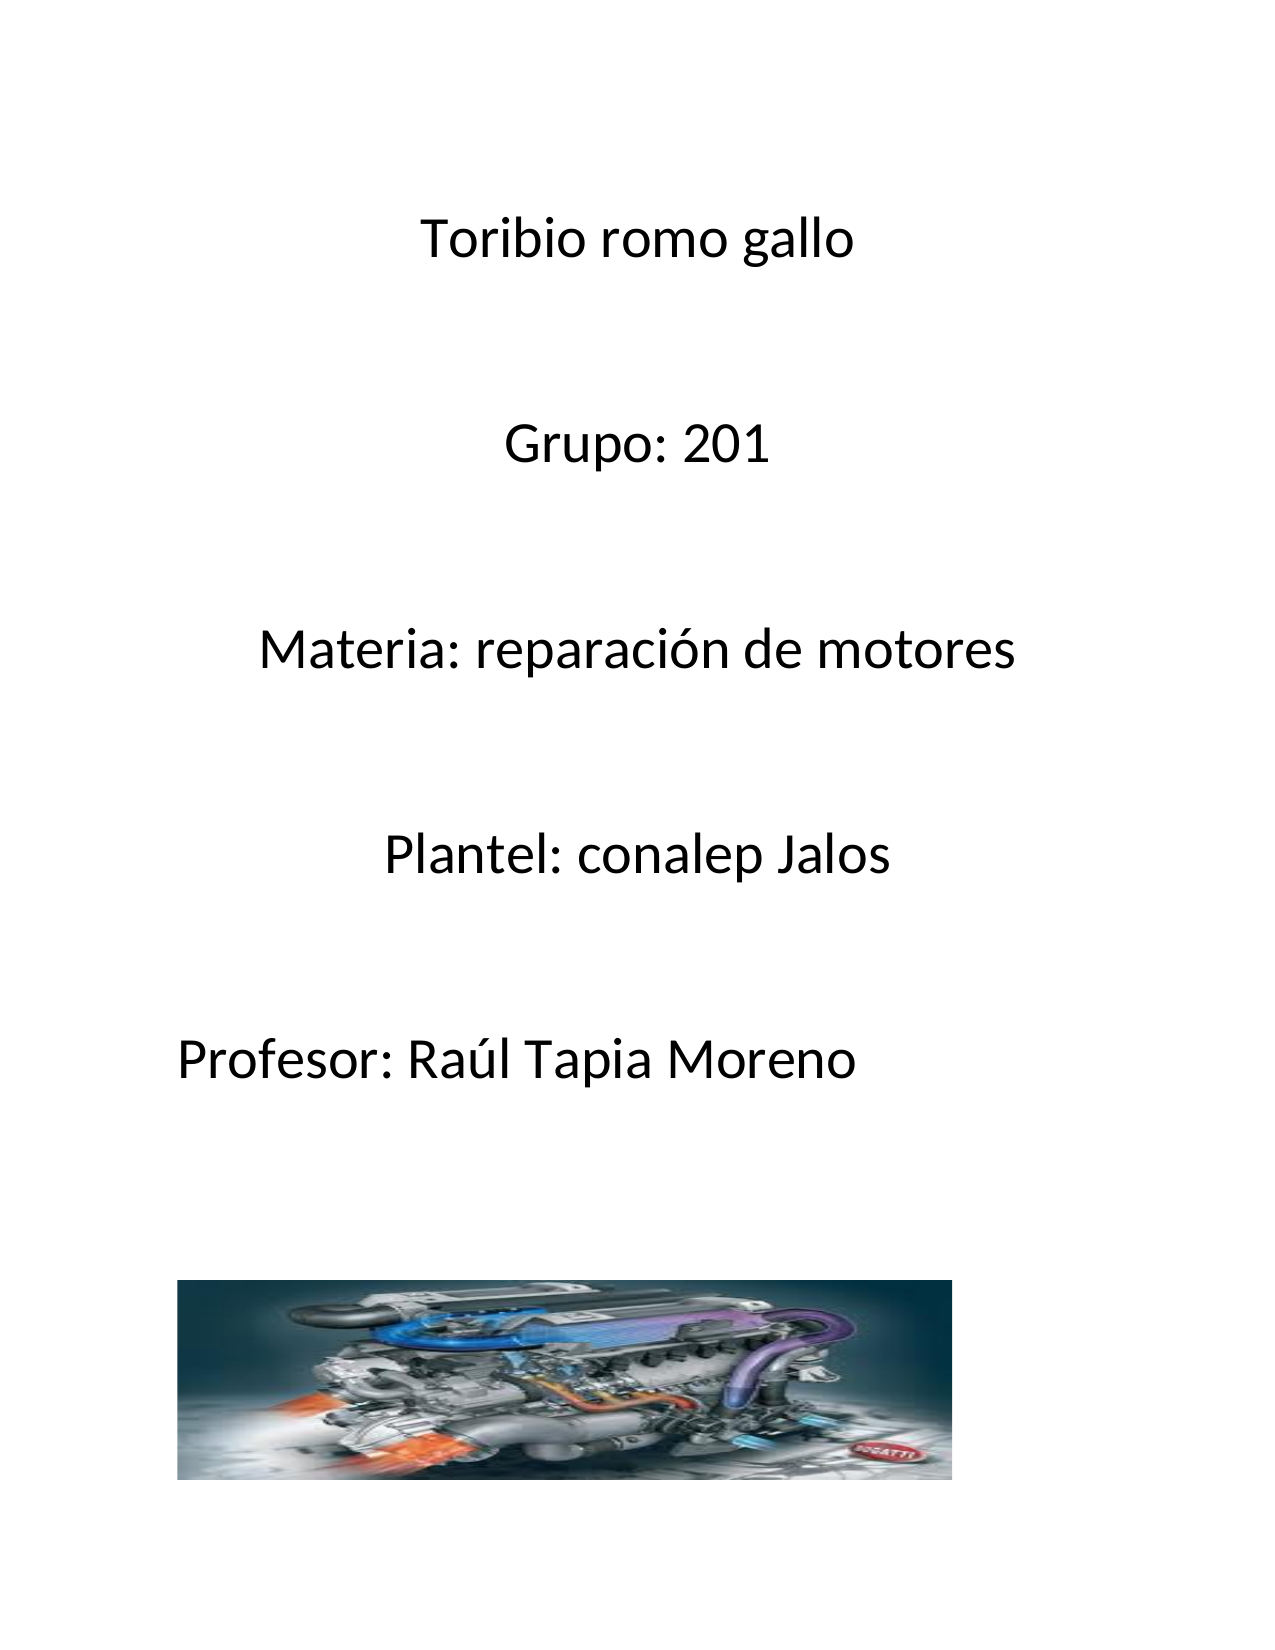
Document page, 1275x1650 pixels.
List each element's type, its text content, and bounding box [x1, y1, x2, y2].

text Plantel: conalep Jalos [177, 817, 1098, 888]
text Grupo: 201 [177, 406, 1098, 477]
picture [177, 1280, 953, 1480]
text Profesor: Raúl Tapia Moreno [177, 1022, 1098, 1093]
text Materia: reparación de motores [177, 611, 1098, 683]
text Toribio romo gallo [177, 201, 1098, 272]
